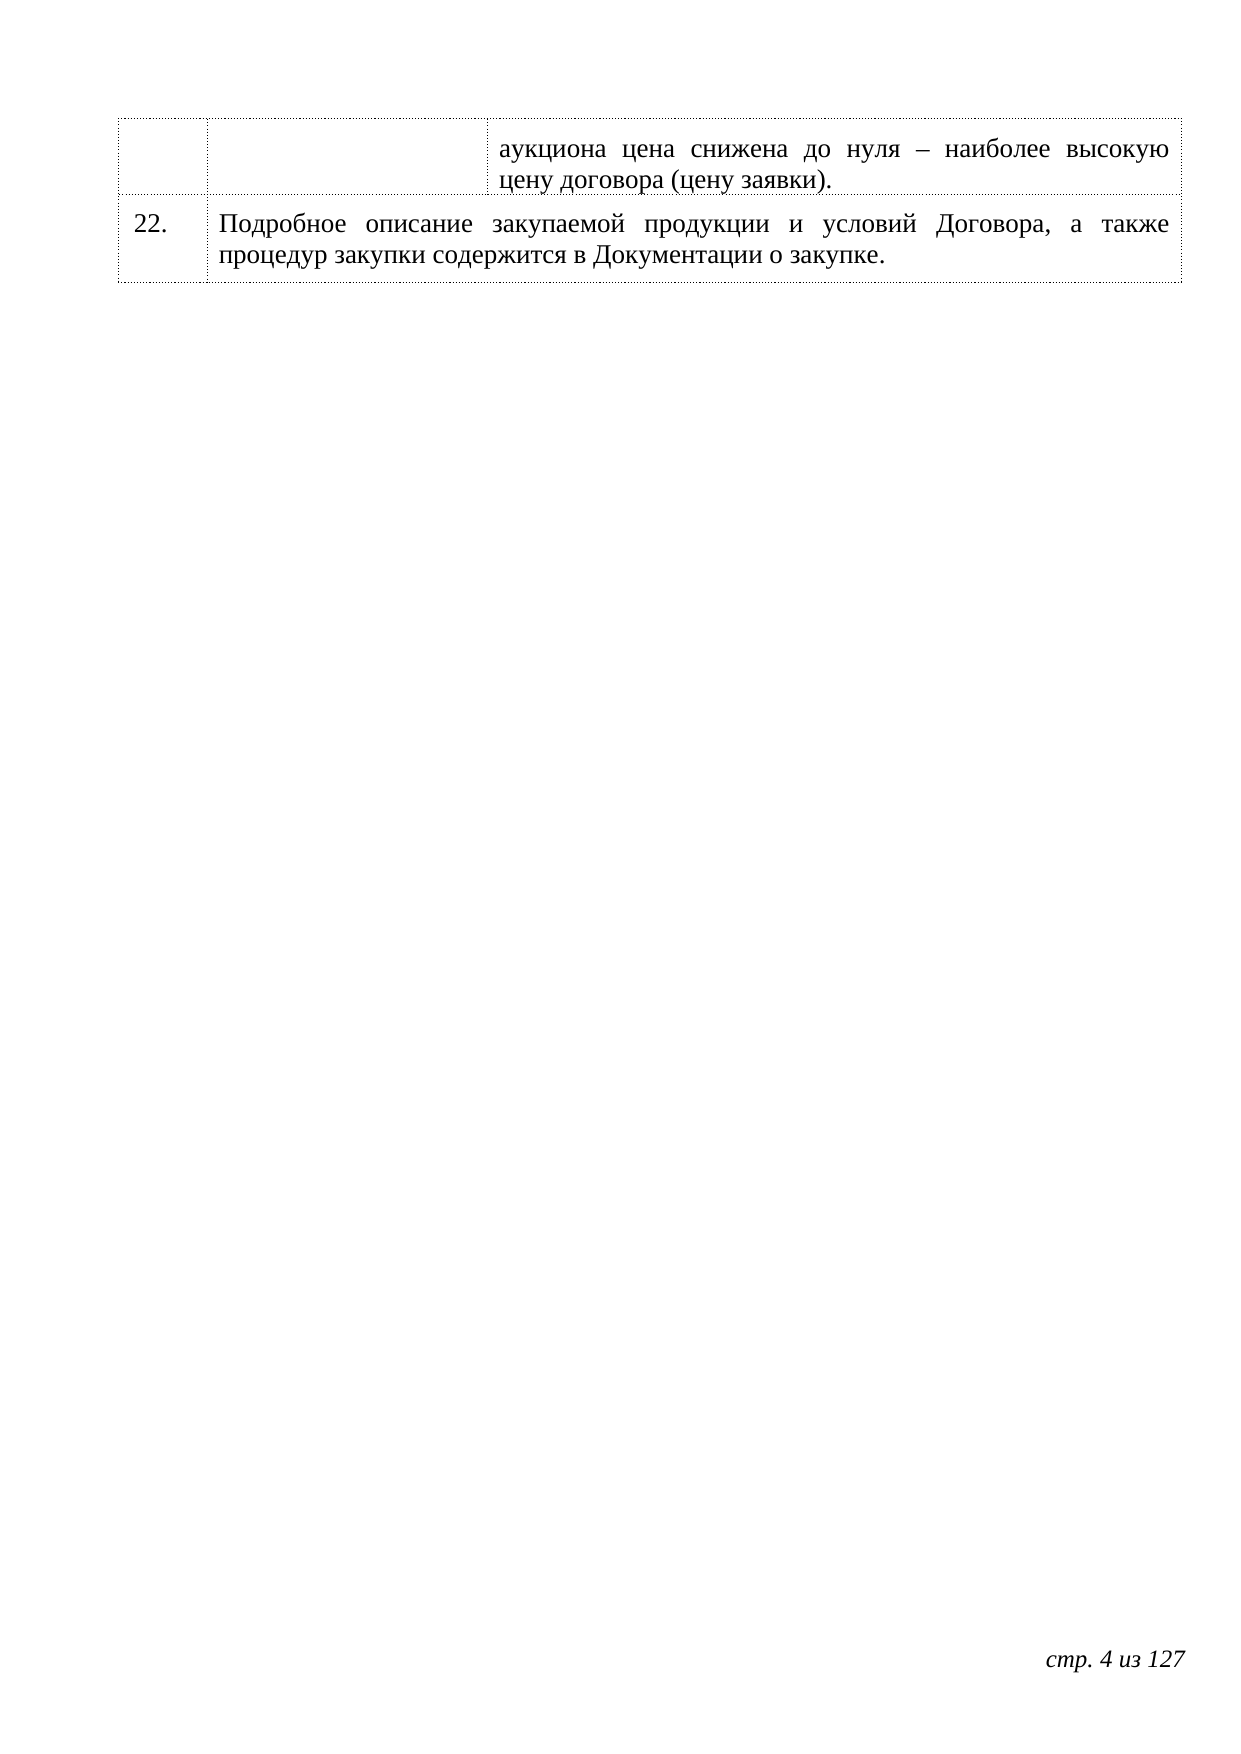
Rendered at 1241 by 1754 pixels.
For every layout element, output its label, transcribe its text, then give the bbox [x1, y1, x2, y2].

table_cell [207, 118, 488, 194]
table_cell Подробное описание закупаемой продукции и условий Договора, а также процедур закупки содержится в Документации о закупке. [207, 194, 1182, 282]
table_cell [119, 118, 207, 194]
table_cell [119, 194, 207, 282]
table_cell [488, 118, 1182, 194]
